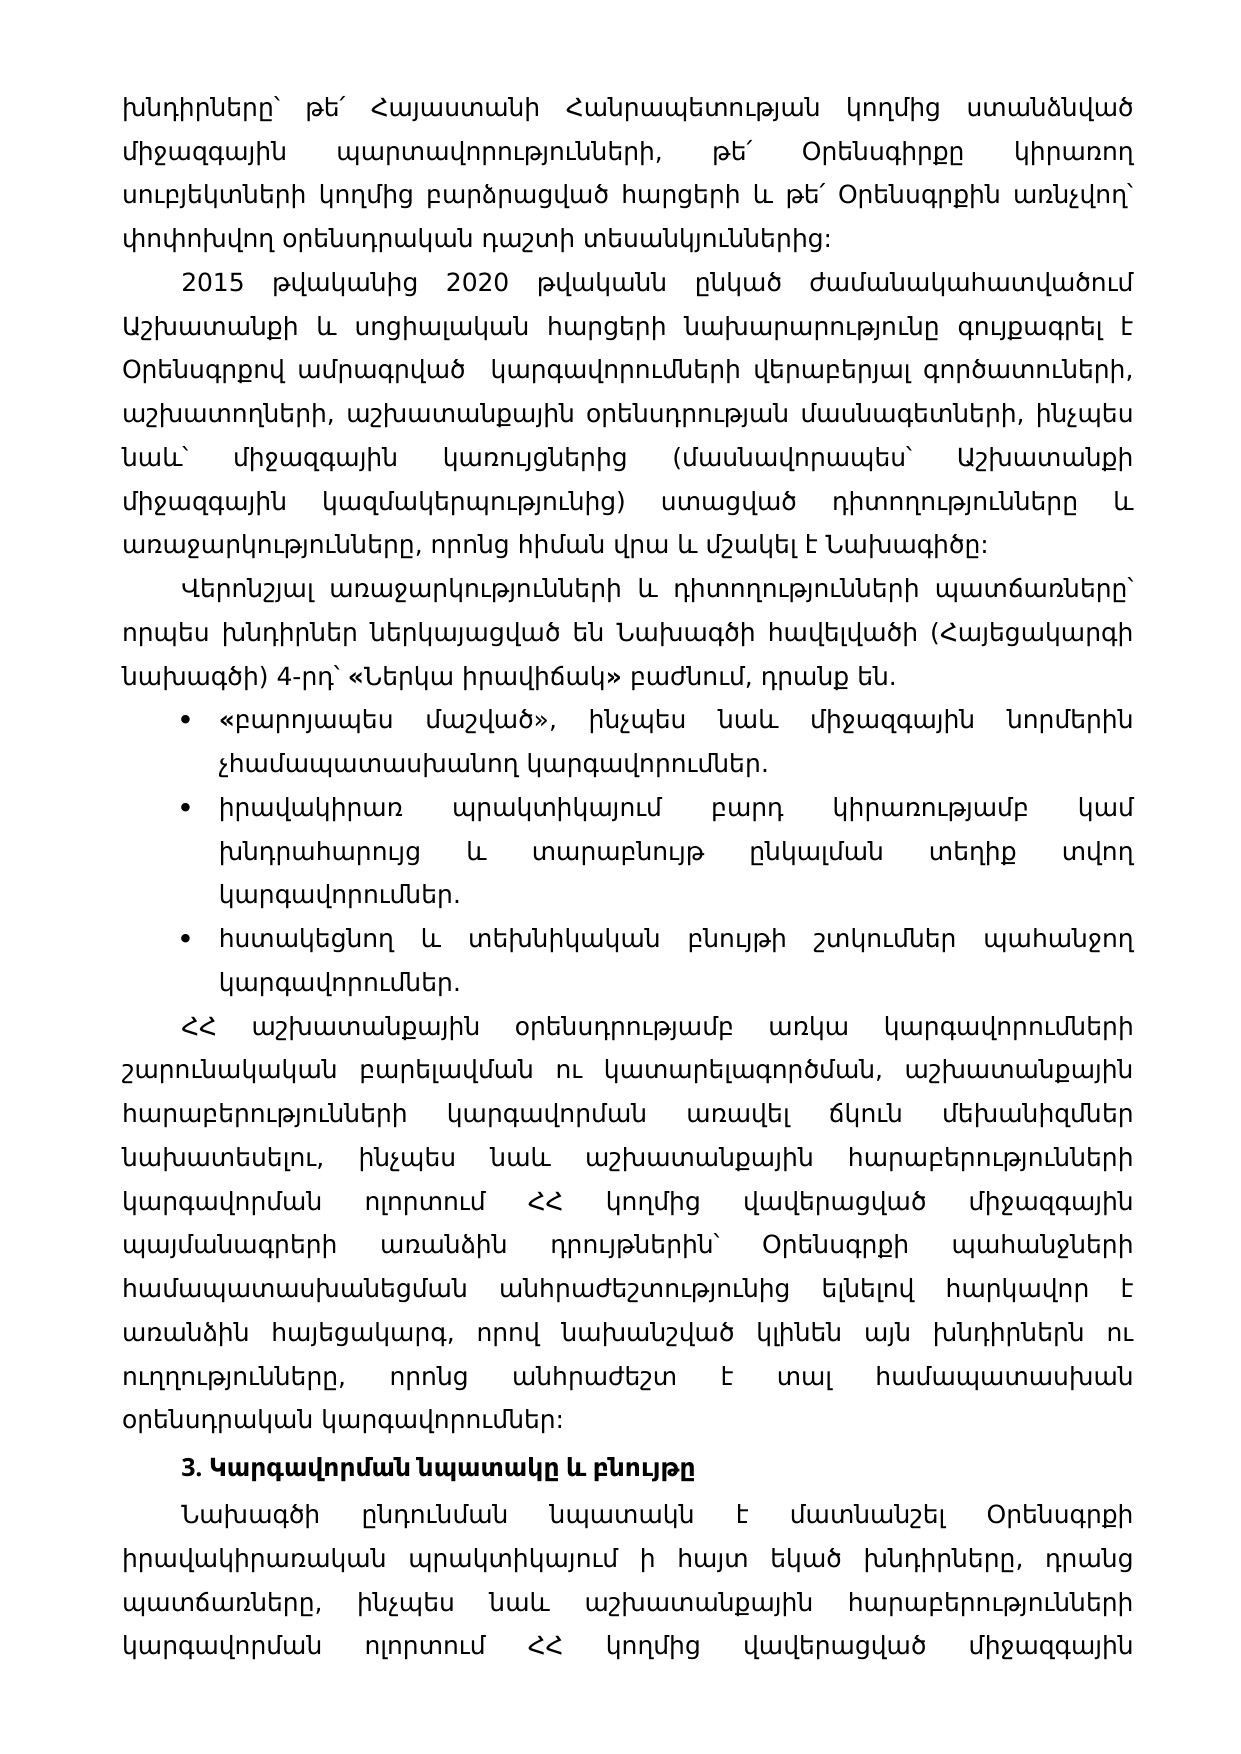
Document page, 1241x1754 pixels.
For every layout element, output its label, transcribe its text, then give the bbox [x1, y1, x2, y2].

text ՀՀ աշխատանքային օրենսդրությամբ առկա կարգավորումների շարունակական բարելավման ու կատարելագործման, աշխատանքային հարաբերությունների կարգավորման առավել ճկուն մեխանիզմներ նախատեսելու, ինչպես նաև աշխատանքային հարաբերությունների կարգավորման ոլորտում ՀՀ կողմից վավերացված միջազգային պայմանագրերի առանձին դրույթներին՝ Օրենսգրքի պահանջների համապատասխանեցման անհրաժեշտությունից ելնելով հարկավոր է առանձին հայեցակարգ, որով նախանշված կլինեն այն խնդիրներն ու ուղղությունները, որոնց անհրաժեշտ է տալ համապատասխան օրենսդրական կարգավորումներ: [122, 1012, 1134, 1435]
list իրավակիրառ պրակտիկայում բարդ կիրառությամբ կամ խնդրահարույց և տարաբնույթ ընկալման տեղիք տվող կարգավորումներ. [181, 793, 1134, 910]
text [122, 1500, 1134, 1661]
list հստակեցնող և տեխնիկական բնույթի շտկումներ պահանջող կարգավորումներ. [181, 924, 1134, 997]
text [122, 93, 1134, 253]
text 3. Կարգավորման նպատակը և բնույթը [122, 1449, 1134, 1483]
text Վերոնշյալ առաջարկությունների և դիտողությունների պատճառները՝ որպես խնդիրներ ներկայացված են Նախագծի հավելվածի (Հայեցակարգի նախագծի) 4-րդ՝ «Ներկա իրավիճակ» բաժնում, դրանք են. [122, 574, 1134, 691]
text 2015 թվականից 2020 թվականն ընկած ժամանակահատվածում Աշխատանքի և սոցիալական հարցերի նախարարությունը գույքագրել է Օրենսգրքով ամրագրված կարգավորումների վերաբերյալ գործատուների, աշխատողների, աշխատանքային օրենսդրության մասնագետների, ինչպես նաև՝ միջազգային կառույցներից (մասնավորապես՝ Աշխատանքի միջազգային կազմակերպությունից) ստացված դիտողությունները և առաջարկությունները, որոնց հիման վրա և մշակել է Նախագիծը: [122, 268, 1134, 560]
list «բարոյապես մաշված», ինչպես նաև միջազգային նորմերին չհամապատասխանող կարգավորումներ. [181, 706, 1134, 778]
